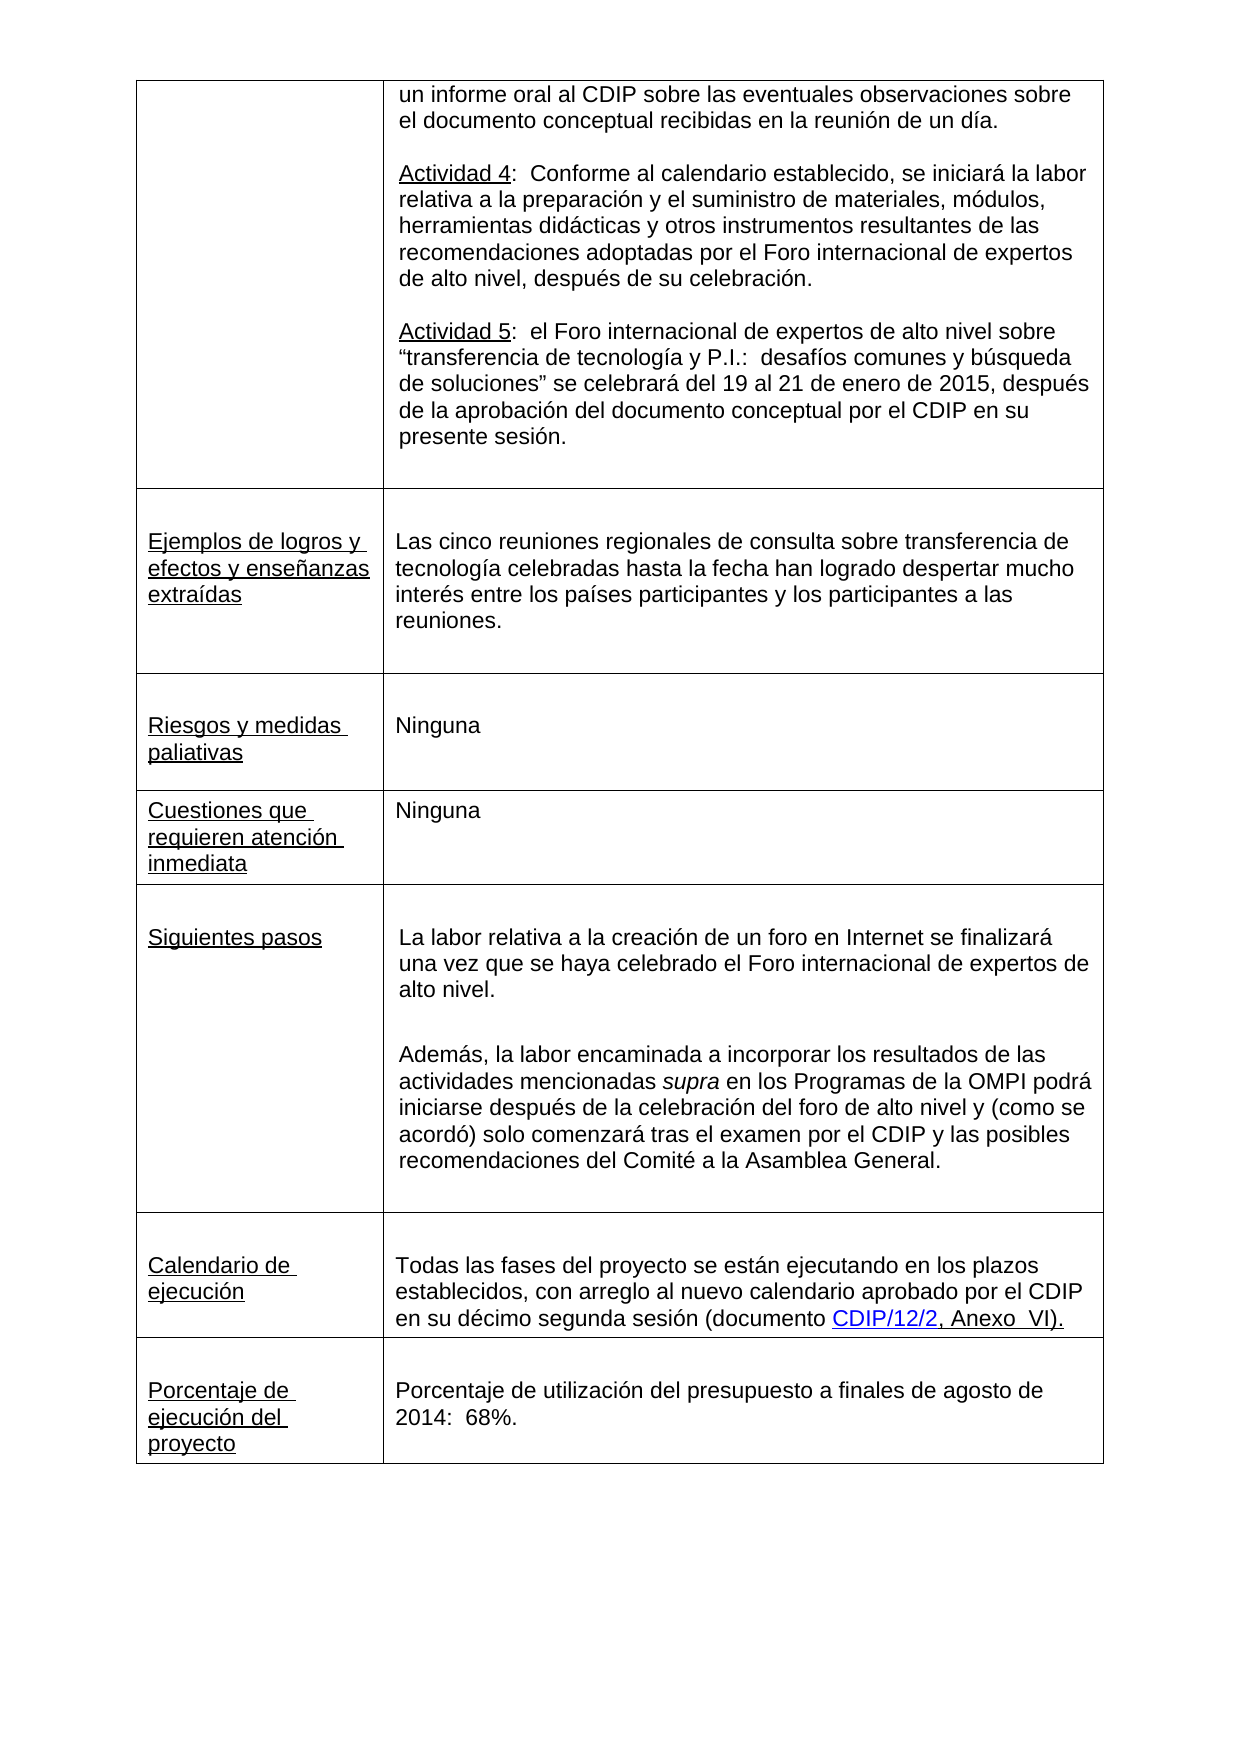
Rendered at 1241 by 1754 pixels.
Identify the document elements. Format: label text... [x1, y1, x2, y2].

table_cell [384, 81, 1103, 488]
table_cell Todas las fases del proyecto se están ejecutando en los plazos establecidos, con arreglo al nuevo calendario aprobado por el CDIP en su décimo segunda sesión (documento CDIP/12/2, Anexo VI). [384, 1213, 1103, 1337]
table_cell Ninguna [384, 791, 1103, 884]
table_cell Porcentaje de ejecución del proyecto [137, 1338, 383, 1462]
table_cell Ninguna [384, 674, 1103, 790]
table_cell La labor relativa a la creación de un foro en Internet se finalizará una vez que se haya celebrado el Foro internacional de expertos de alto nivel. Además, la labor encaminada a incorporar los resultados de las actividades mencionadas supra en los Programas de la OMPI podrá iniciarse después de la celebración del foro de alto nivel y (como se acordó) solo comenzará tras el examen por el CDIP y las posibles recomendaciones del Comité a la Asamblea General. [384, 885, 1103, 1212]
table_cell Siguientes pasos [137, 885, 383, 1212]
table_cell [137, 81, 383, 488]
table_cell Las cinco reuniones regionales de consulta sobre transferencia de tecnología celebradas hasta la fecha han logrado despertar mucho interés entre los países participantes y los participantes a las reuniones. [384, 489, 1103, 672]
table_cell Porcentaje de utilización del presupuesto a finales de agosto de 2014: 68%. [384, 1338, 1103, 1462]
table_cell Cuestiones que requieren atención inmediata [137, 791, 383, 884]
table_cell Calendario de ejecución [137, 1213, 383, 1337]
table_cell Riesgos y medidas paliativas [137, 674, 383, 790]
table_cell Ejemplos de logros y efectos y enseñanzas extraídas [137, 489, 383, 672]
